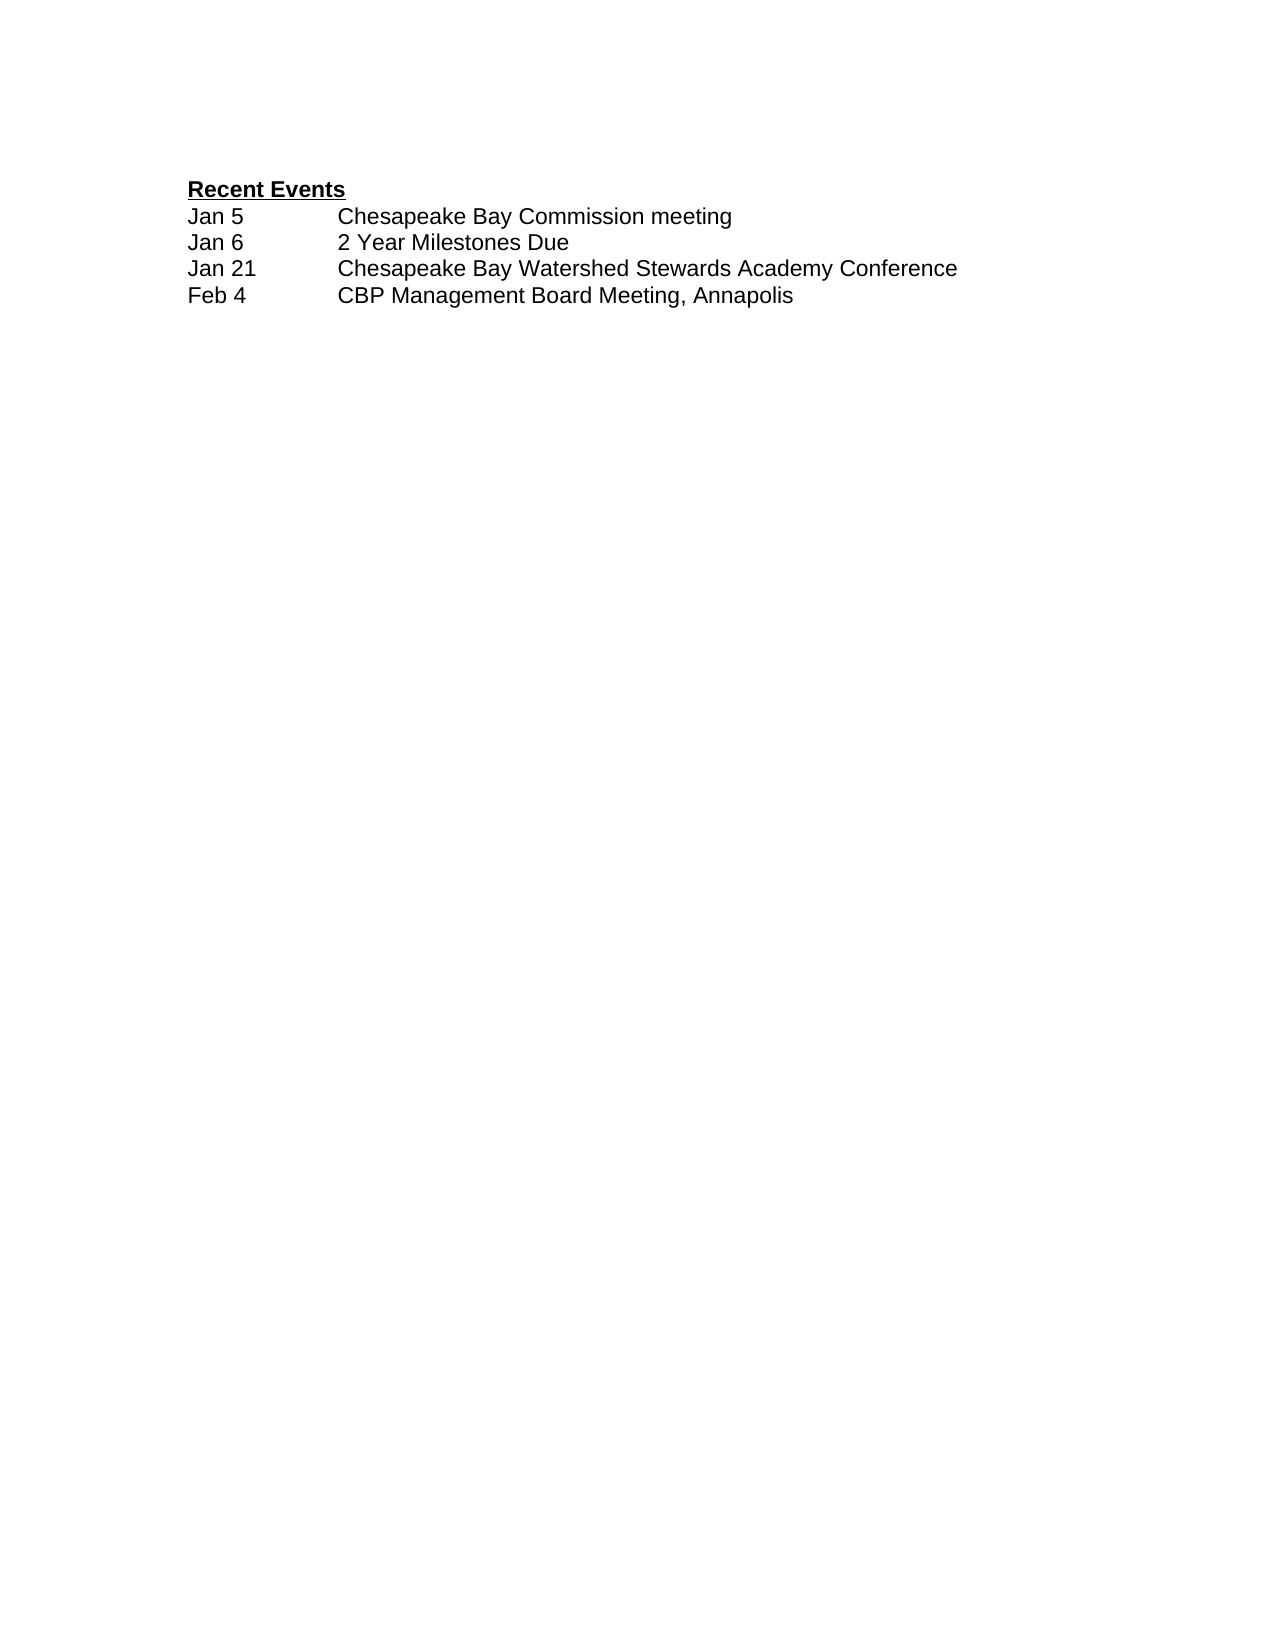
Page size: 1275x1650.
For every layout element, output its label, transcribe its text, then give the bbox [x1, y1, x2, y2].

text Jan 5 Chesapeake Bay Commission meeting [187, 203, 1087, 229]
text Recent Events [187, 176, 1087, 203]
text Jan 21 Chesapeake Bay Watershed Stewards Academy Conference [187, 255, 1087, 282]
text Feb 4 CBP Management Board Meeting, Annapolis [187, 282, 1087, 308]
text Jan 6 2 Year Milestones Due [187, 229, 1087, 255]
